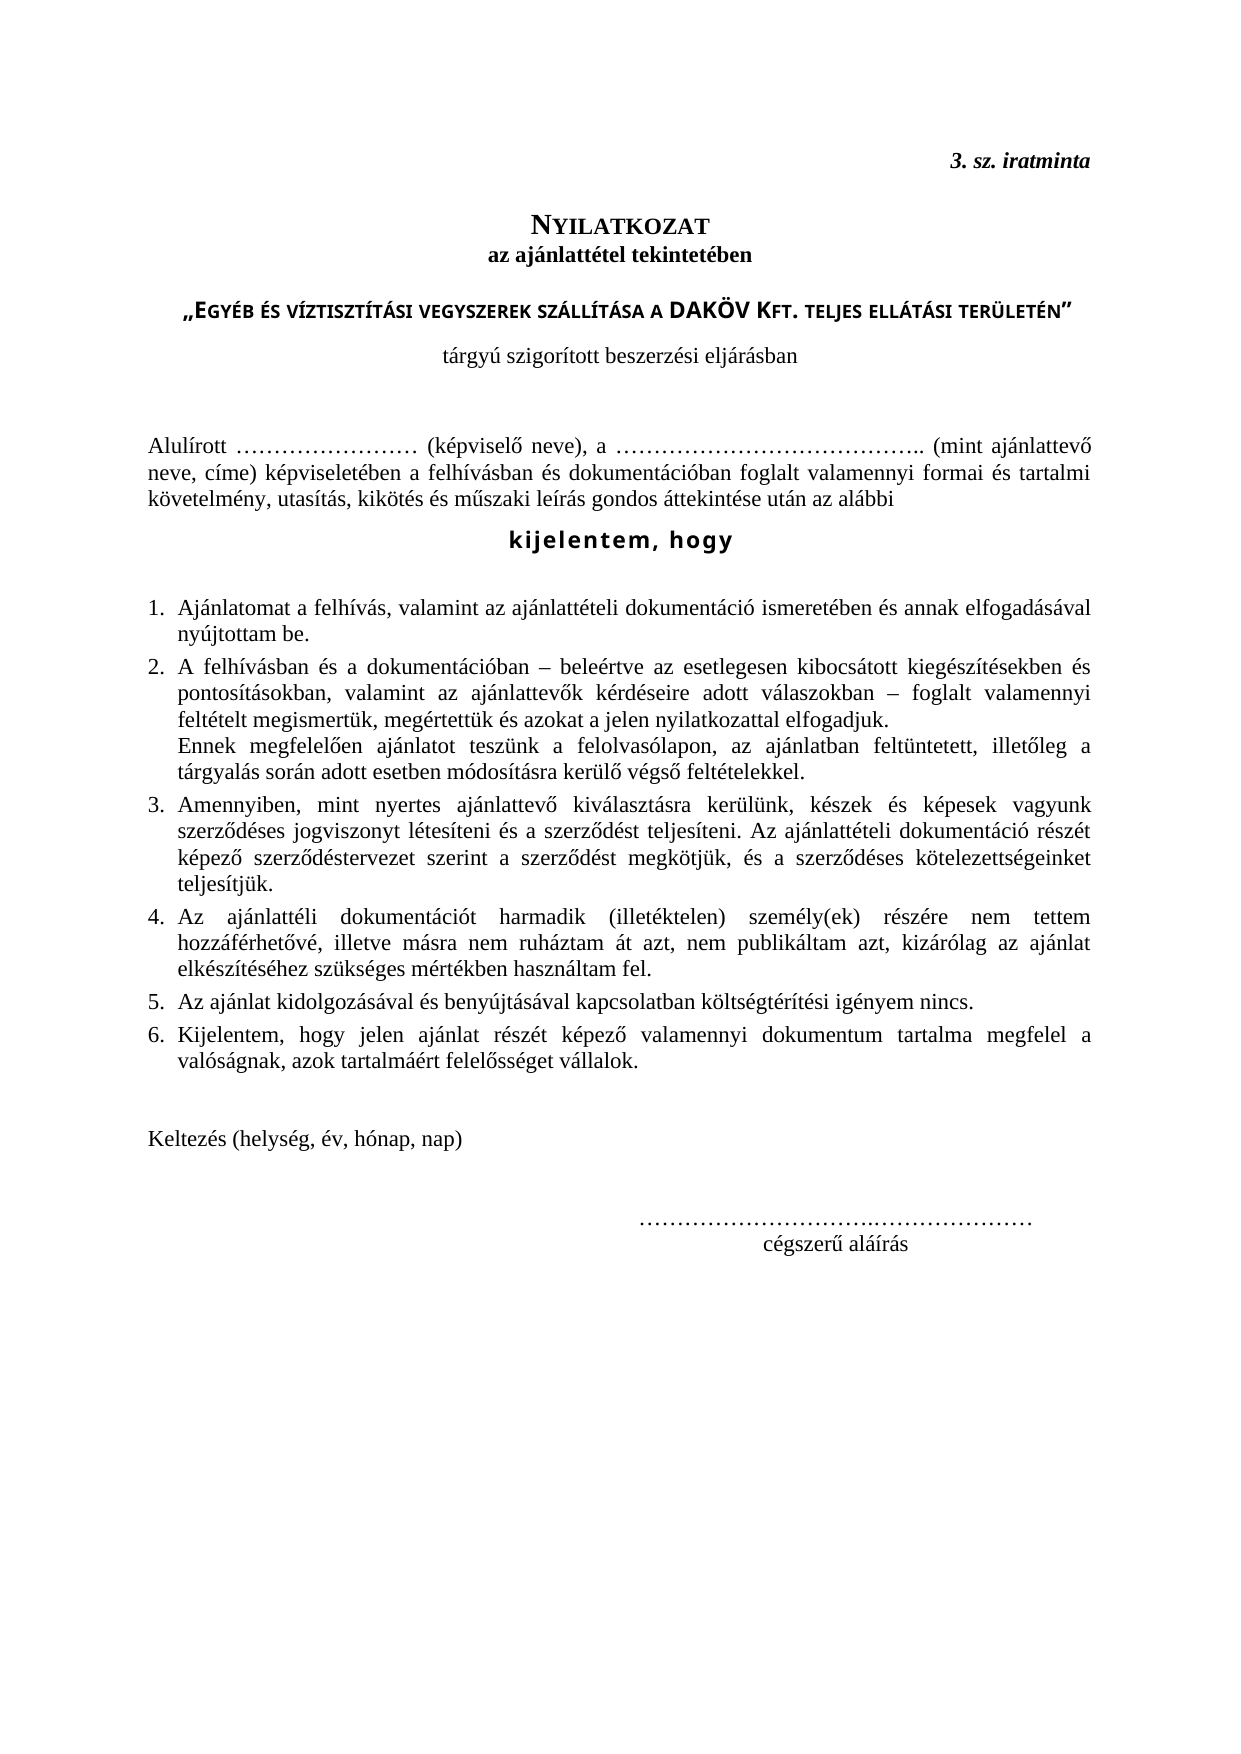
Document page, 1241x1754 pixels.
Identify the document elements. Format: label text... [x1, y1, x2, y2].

table_cell cégszerű aláírás [598, 1230, 1074, 1256]
list Amennyiben, mint nyertes ajánlattevő kiválasztásra kerülünk, készek és képesek vagyunk szerződéses jogviszonyt létesíteni és a szerződést teljesíteni. Az ajánlattételi dokumentáció részét képező szerződéstervezet szerint a szerződést megkötjük, és a szerződéses kötelezettségeinket teljesítjük. [148, 791, 1093, 896]
list Kijelentem, hogy jelen ajánlat részét képező valamennyi dokumentum tartalma megfelel a valóságnak, azok tartalmáért felelősséget vállalok. [148, 1021, 1093, 1073]
text 3. sz. iratminta [148, 148, 1093, 174]
text az ajánlattétel tekintetében [148, 241, 1093, 267]
table_header ………………………….………………… [598, 1204, 1074, 1230]
subtitle Nyilatkozat [148, 207, 1093, 241]
list Az ajánlat kidolgozásával és benyújtásával kapcsolatban költségtérítési igényem nincs. [148, 988, 1093, 1014]
text Ennek megfelelően ajánlatot teszünk a felolvasólapon, az ajánlatban feltüntetett, illetőleg a tárgyalás során adott esetben módosításra kerülő végső feltételekkel. [177, 732, 1093, 785]
text „Egyéb és víztisztítási vegyszerek szállítása a DAKÖV Kft. teljes ellátási területén” [148, 294, 1106, 325]
list Ajánlatomat a felhívás, valamint az ajánlattételi dokumentáció ismeretében és annak elfogadásával nyújtottam be. [148, 594, 1093, 647]
text tárgyú szigorított beszerzési eljárásban [148, 342, 1093, 368]
text kijelentem, hogy [148, 524, 1093, 555]
text Alulírott …………………… (képviselő neve), a ………………………………….. (mint ajánlattevő neve, címe) képviseletében a felhívásban és dokumentációban foglalt valamennyi formai és tartalmi követelmény, utasítás, kikötés és műszaki leírás gondos áttekintése után az alábbi [148, 432, 1093, 511]
list A felhívásban és a dokumentációban – beleértve az esetlegesen kibocsátott kiegészítésekben és pontosításokban, valamint az ajánlattevők kérdéseire adott válaszokban – foglalt valamennyi feltételt megismertük, megértettük és azokat a jelen nyilatkozattal elfogadjuk. [148, 653, 1093, 732]
text Keltezés (helység, év, hónap, nap) [148, 1125, 1093, 1151]
list Az ajánlattéli dokumentációt harmadik (illetéktelen) személy(ek) részére nem tettem hozzáférhetővé, illetve másra nem ruháztam át azt, nem publikáltam azt, kizárólag az ajánlat elkészítéséhez szükséges mértékben használtam fel. [148, 903, 1093, 982]
